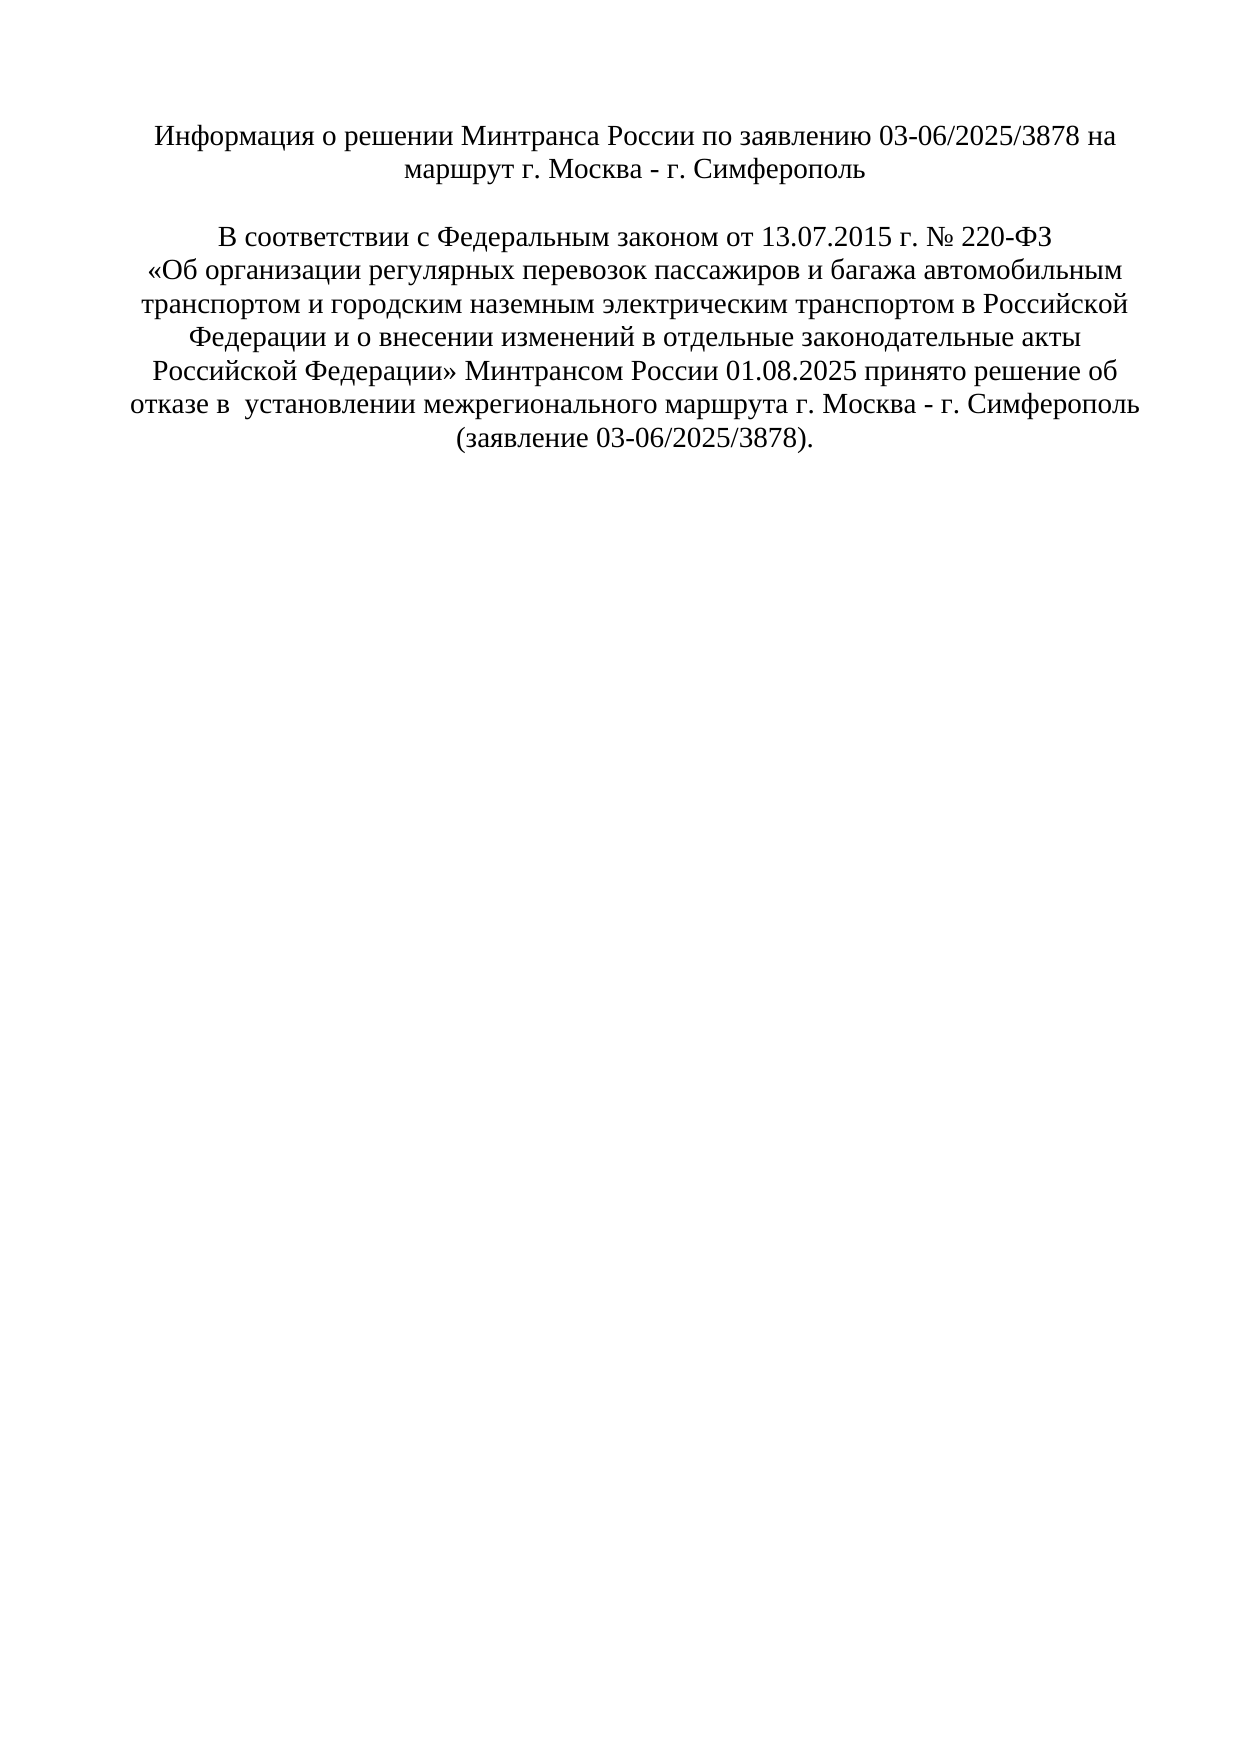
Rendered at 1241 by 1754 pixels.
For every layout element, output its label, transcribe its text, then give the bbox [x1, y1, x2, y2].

text В соответствии с Федеральным законом от 13.07.2015 г. № 220-ФЗ «Об организации регулярных перевозок пассажиров и багажа автомобильным транспортом и городским наземным электрическим транспортом в Российской Федерации и о внесении изменений в отдельные законодательные акты Российской Федерации» Минтрансом России 01.08.2025 принято решение об отказе в установлении межрегионального маршрута г. Москва - г. Симферополь (заявление 03-06/2025/3878). [118, 219, 1152, 453]
text Информация о решении Минтранса России по заявлению 03-06/2025/3878 на маршрут г. Москва - г. Симферополь [118, 118, 1152, 185]
